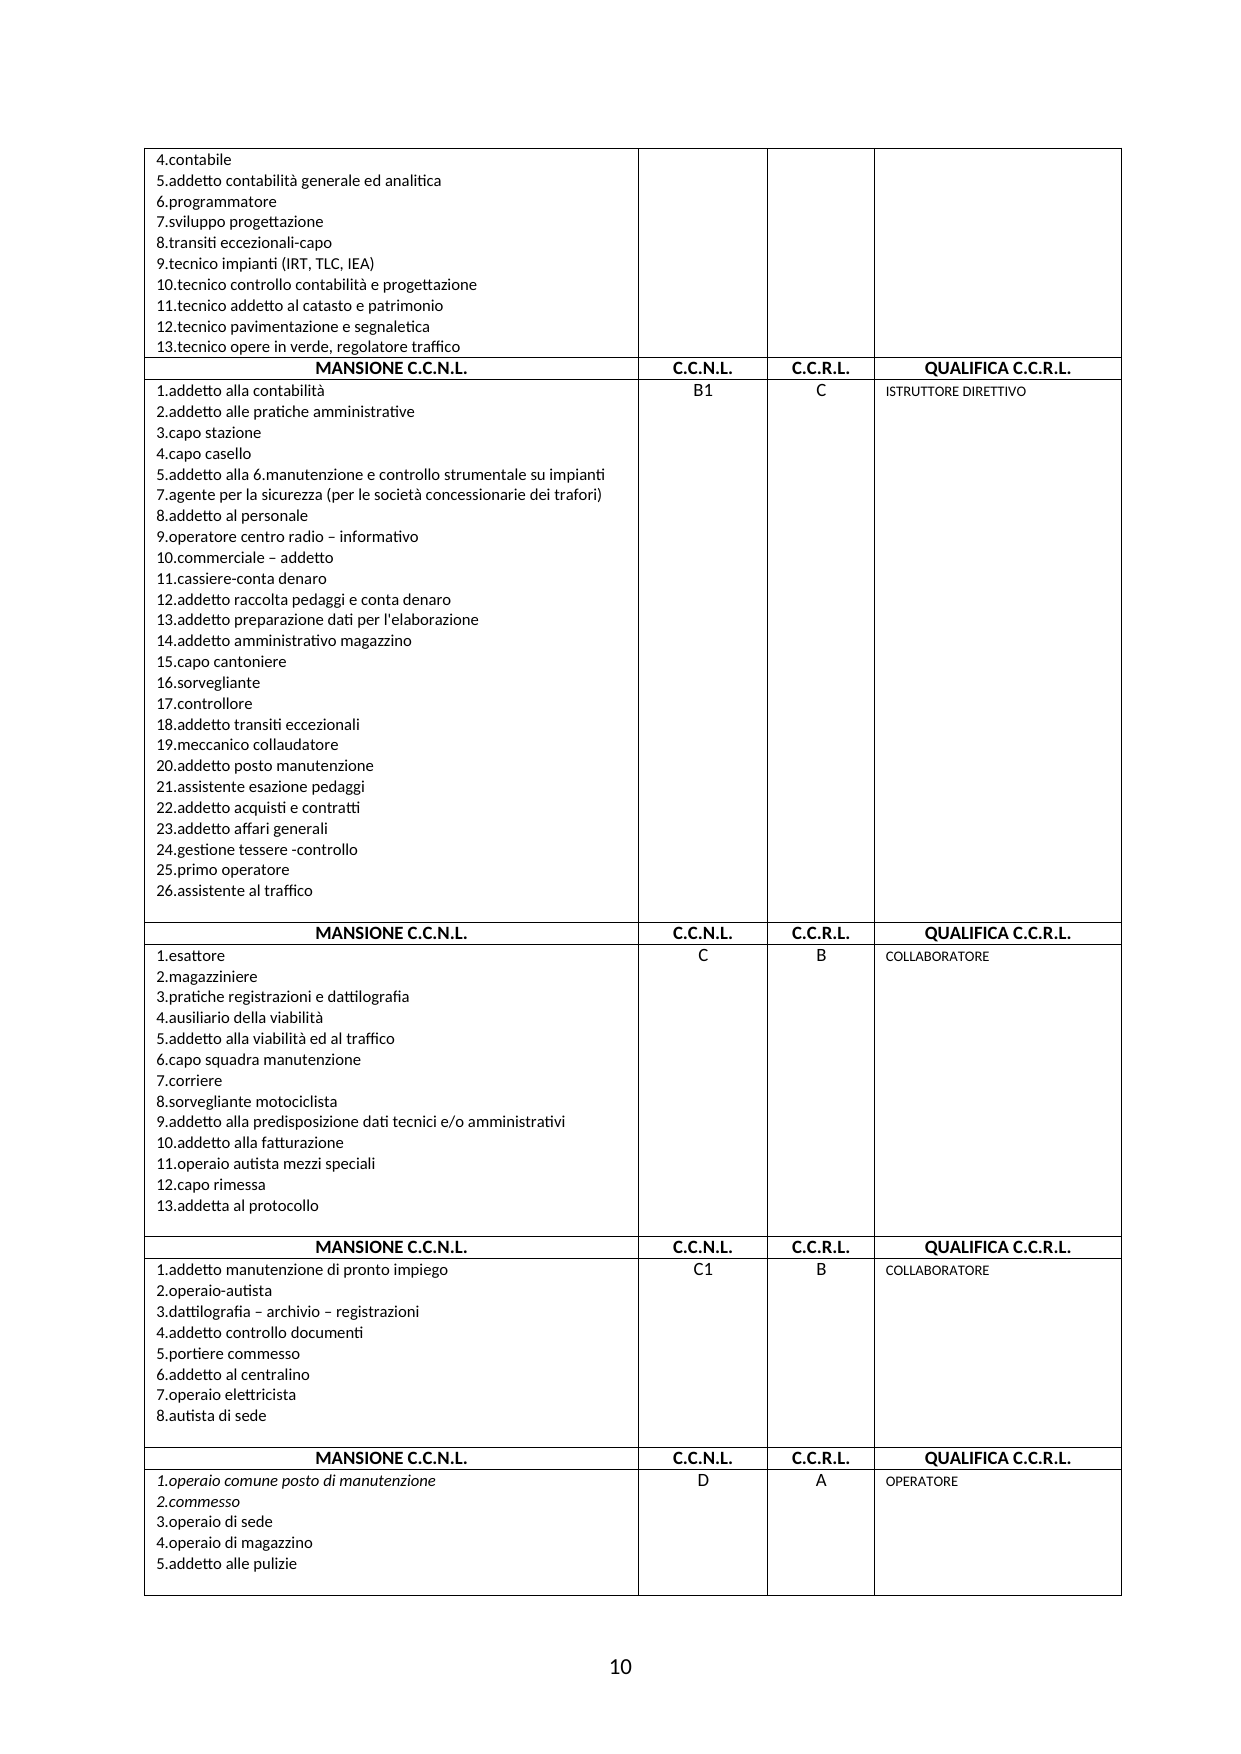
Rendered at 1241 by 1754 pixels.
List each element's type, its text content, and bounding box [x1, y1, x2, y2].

table_cell C.C.R.L. [768, 923, 874, 943]
table_cell COLLABORATORE [875, 945, 1121, 1236]
table_cell OPERATORE [875, 1470, 1121, 1594]
table_cell C.C.N.L. [639, 1237, 767, 1258]
table_cell C.C.R.L. [768, 358, 874, 379]
table_cell 1.addetto manutenzione di pronto impiego 2.operaio-autista 3.dattilografia – archivio – registrazioni 4.addetto controllo documenti 5.portiere commesso 6.addetto al centralino 7.operaio elettricista 8.autista di sede [145, 1259, 638, 1447]
table_cell QUALIFICA C.C.R.L. [875, 923, 1121, 943]
table_cell B [768, 1259, 874, 1447]
table_cell C.C.R.L. [768, 1237, 874, 1258]
table_cell MANSIONE C.C.N.L. [145, 923, 638, 943]
table_cell B1 [639, 380, 767, 922]
table_cell MANSIONE C.C.N.L. [145, 1448, 638, 1468]
table_cell COLLABORATORE [875, 1259, 1121, 1447]
table_cell 1.addetto alla contabilità 2.addetto alle pratiche amministrative 3.capo stazione 4.capo casello 5.addetto alla 6.manutenzione e controllo strumentale su impianti 7.agente per la sicurezza (per le società concessionarie dei trafori) 8.addetto al personale 9.operatore centro radio – informativo 10.commerciale – addetto 11.cassiere-conta denaro 12.addetto raccolta pedaggi e conta denaro 13.addetto preparazione dati per l'elaborazione 14.addetto amministrativo magazzino 15.capo cantoniere 16.sorvegliante 17.controllore 18.addetto transiti eccezionali 19.meccanico collaudatore 20.addetto posto manutenzione 21.assistente esazione pedaggi 22.addetto acquisti e contratti 23.addetto affari generali 24.gestione tessere -controllo 25.primo operatore 26.assistente al traffico [145, 380, 638, 922]
table_cell 1.esattore 2.magazziniere 3.pratiche registrazioni e dattilografia 4.ausiliario della viabilità 5.addetto alla viabilità ed al traffico 6.capo squadra manutenzione 7.corriere 8.sorvegliante motociclista 9.addetto alla predisposizione dati tecnici e/o amministrativi 10.addetto alla fatturazione 11.operaio autista mezzi speciali 12.capo rimessa 13.addetta al protocollo [145, 945, 638, 1236]
table_cell D [639, 1470, 767, 1594]
table_cell B [768, 945, 874, 1236]
table_cell QUALIFICA C.C.R.L. [875, 1448, 1121, 1468]
table_cell C.C.R.L. [768, 1448, 874, 1468]
table_cell C [639, 945, 767, 1236]
table_cell QUALIFICA C.C.R.L. [875, 1237, 1121, 1258]
table_cell ISTRUTTORE DIRETTIVO [875, 380, 1121, 922]
table_cell MANSIONE C.C.N.L. [145, 358, 638, 379]
table_cell 1.operaio comune posto di manutenzione 2.commesso 3.operaio di sede 4.operaio di magazzino 5.addetto alle pulizie [145, 1470, 638, 1594]
table_cell C.C.N.L. [639, 923, 767, 943]
table_cell C.C.N.L. [639, 1448, 767, 1468]
table_cell C [768, 380, 874, 922]
table_cell B [639, 149, 767, 357]
table_cell C.C.N.L. [639, 358, 767, 379]
table_cell QUALIFICA C.C.R.L. [875, 358, 1121, 379]
table_cell MANSIONE C.C.N.L. [145, 1237, 638, 1258]
table_cell C1 [639, 1259, 767, 1447]
table_cell C [768, 149, 874, 357]
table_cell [875, 149, 1121, 357]
table_cell A [768, 1470, 874, 1594]
